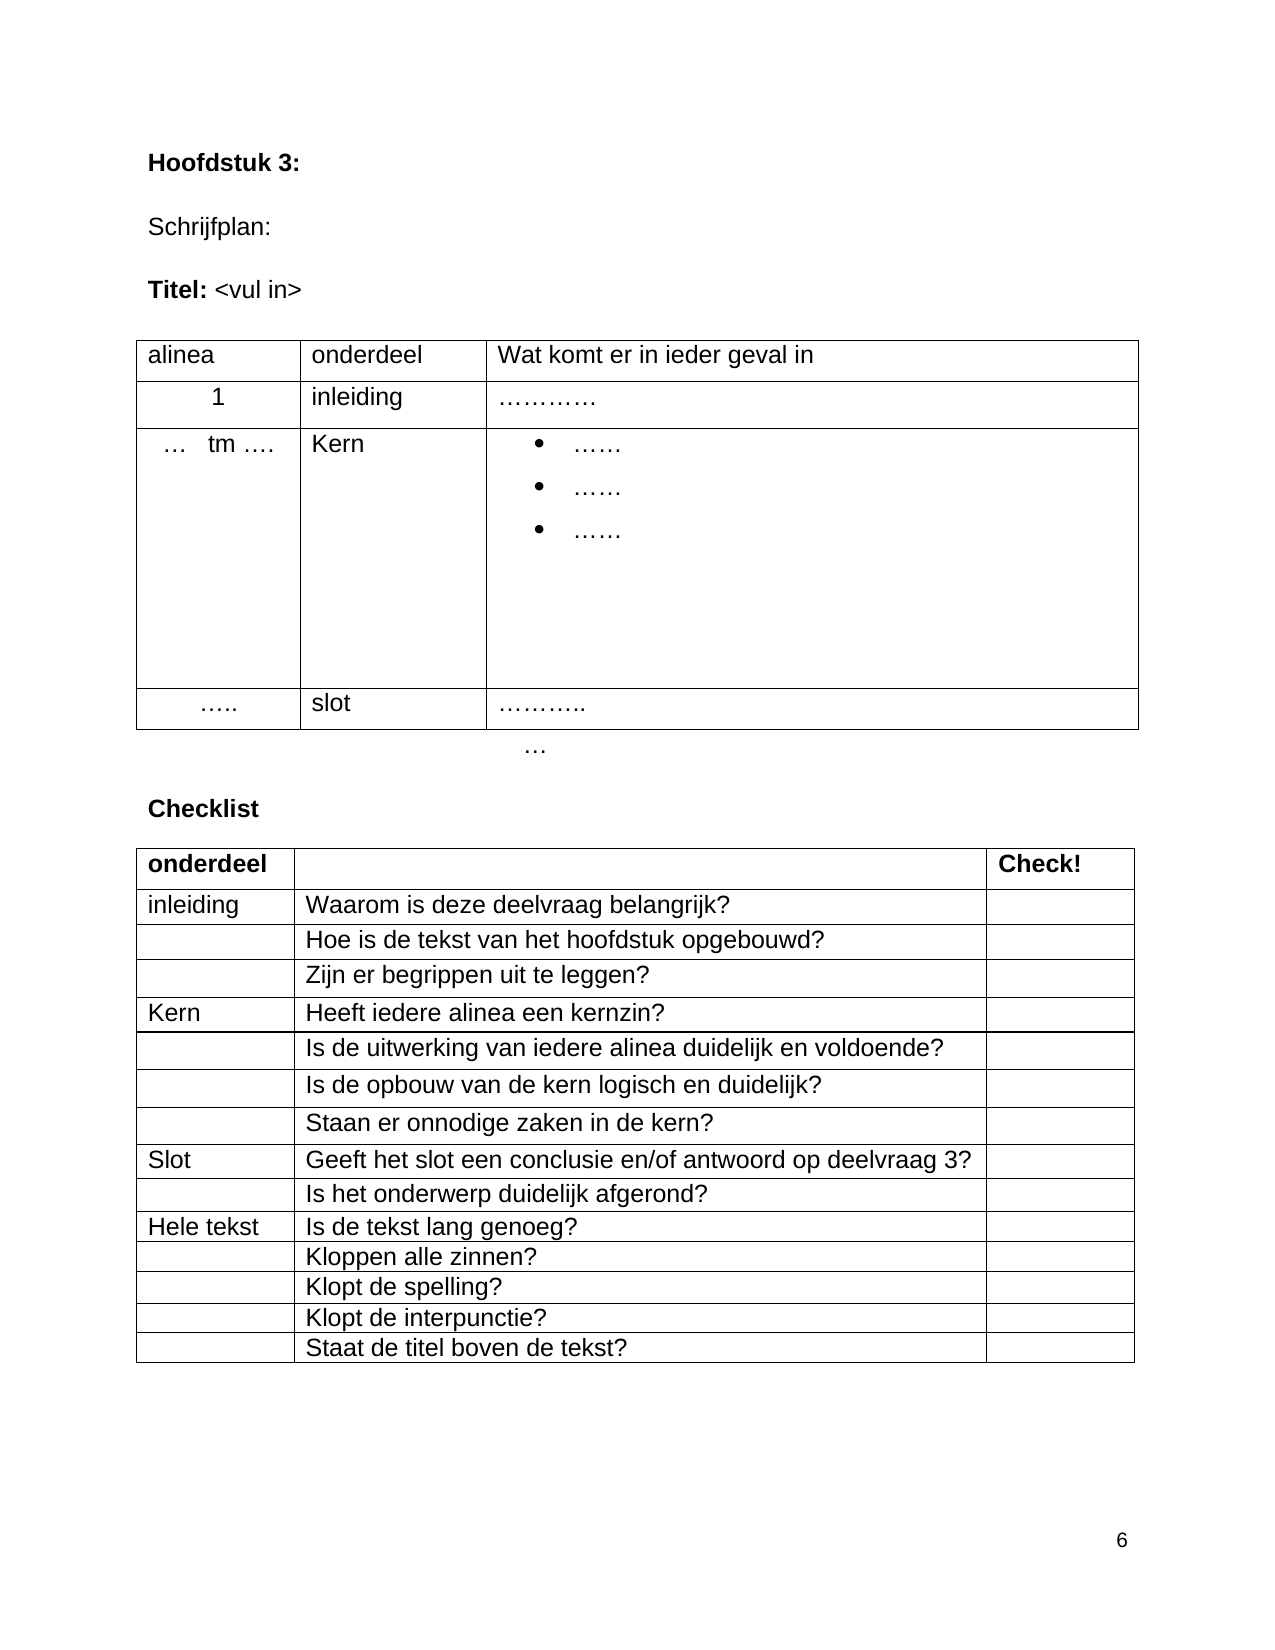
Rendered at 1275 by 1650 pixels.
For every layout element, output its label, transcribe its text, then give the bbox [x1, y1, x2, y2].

table_cell …… …… …… [487, 429, 1138, 687]
table_cell [137, 1033, 294, 1069]
table_cell Hoe is de tekst van het hoofdstuk opgebouwd? [295, 925, 986, 959]
table_cell [137, 960, 294, 997]
table_cell [987, 890, 1134, 924]
table_cell [137, 1108, 294, 1144]
table_cell [987, 1212, 1134, 1241]
table_header Wat komt er in ieder geval in [487, 341, 1138, 381]
table_cell slot [301, 689, 486, 729]
table_header alinea [137, 341, 300, 381]
table_cell Heeft iedere alinea een kernzin? [295, 998, 986, 1031]
table_cell Zijn er begrippen uit te leggen? [295, 960, 986, 997]
table_cell [987, 998, 1134, 1031]
table_cell [987, 1145, 1134, 1178]
table_cell Klopt de spelling? [295, 1272, 986, 1302]
table_cell [137, 1304, 294, 1332]
table_cell [137, 1179, 294, 1211]
table_header Check! [987, 849, 1134, 889]
table_cell Klopt de interpunctie? [295, 1304, 986, 1332]
table_cell Kern [137, 998, 294, 1031]
table_cell Kloppen alle zinnen? [295, 1242, 986, 1271]
table_cell Slot [137, 1145, 294, 1178]
table_cell Is het onderwerp duidelijk afgerond? [295, 1179, 986, 1211]
table_header onderdeel [137, 849, 294, 889]
table_cell [987, 1108, 1134, 1144]
table_cell [137, 1333, 294, 1362]
table_cell [987, 1179, 1134, 1211]
table_cell ………… [487, 382, 1138, 428]
table_cell Geeft het slot een conclusie en/of antwoord op deelvraag 3? [295, 1145, 986, 1178]
text Hoofdstuk 3: [148, 148, 1127, 176]
table_cell inleiding [137, 890, 294, 924]
table_cell [137, 925, 294, 959]
table_cell ….. [137, 689, 300, 729]
table_header onderdeel [301, 341, 486, 381]
table_cell inleiding [301, 382, 486, 428]
text Titel: <vul in> [148, 276, 1127, 304]
table_cell … tm …. [137, 429, 300, 687]
table_cell [987, 1070, 1134, 1107]
table_cell [987, 1242, 1134, 1271]
table_cell 1 [137, 382, 300, 428]
table_cell Waarom is deze deelvraag belangrijk? [295, 890, 986, 924]
text … [148, 730, 1127, 759]
table_header [295, 849, 986, 889]
text Checklist [148, 794, 1127, 823]
table_cell [987, 1333, 1134, 1362]
table_cell [987, 1272, 1134, 1302]
table_cell [137, 1272, 294, 1302]
table_cell Staat de titel boven de tekst? [295, 1333, 986, 1362]
table_cell [987, 1304, 1134, 1332]
table_cell Is de tekst lang genoeg? [295, 1212, 986, 1241]
table_cell [137, 1070, 294, 1107]
table_cell Is de uitwerking van iedere alinea duidelijk en voldoende? [295, 1033, 986, 1069]
table_cell Kern [301, 429, 486, 687]
text Schrijfplan: [148, 212, 1127, 240]
table_cell [987, 925, 1134, 959]
table_cell [987, 1033, 1134, 1069]
table_cell [137, 1242, 294, 1271]
table_cell [987, 960, 1134, 997]
table_cell Staan er onnodige zaken in de kern? [295, 1108, 986, 1144]
table_cell Is de opbouw van de kern logisch en duidelijk? [295, 1070, 986, 1107]
table_cell ……….. [487, 689, 1138, 729]
table_cell Hele tekst [137, 1212, 294, 1241]
